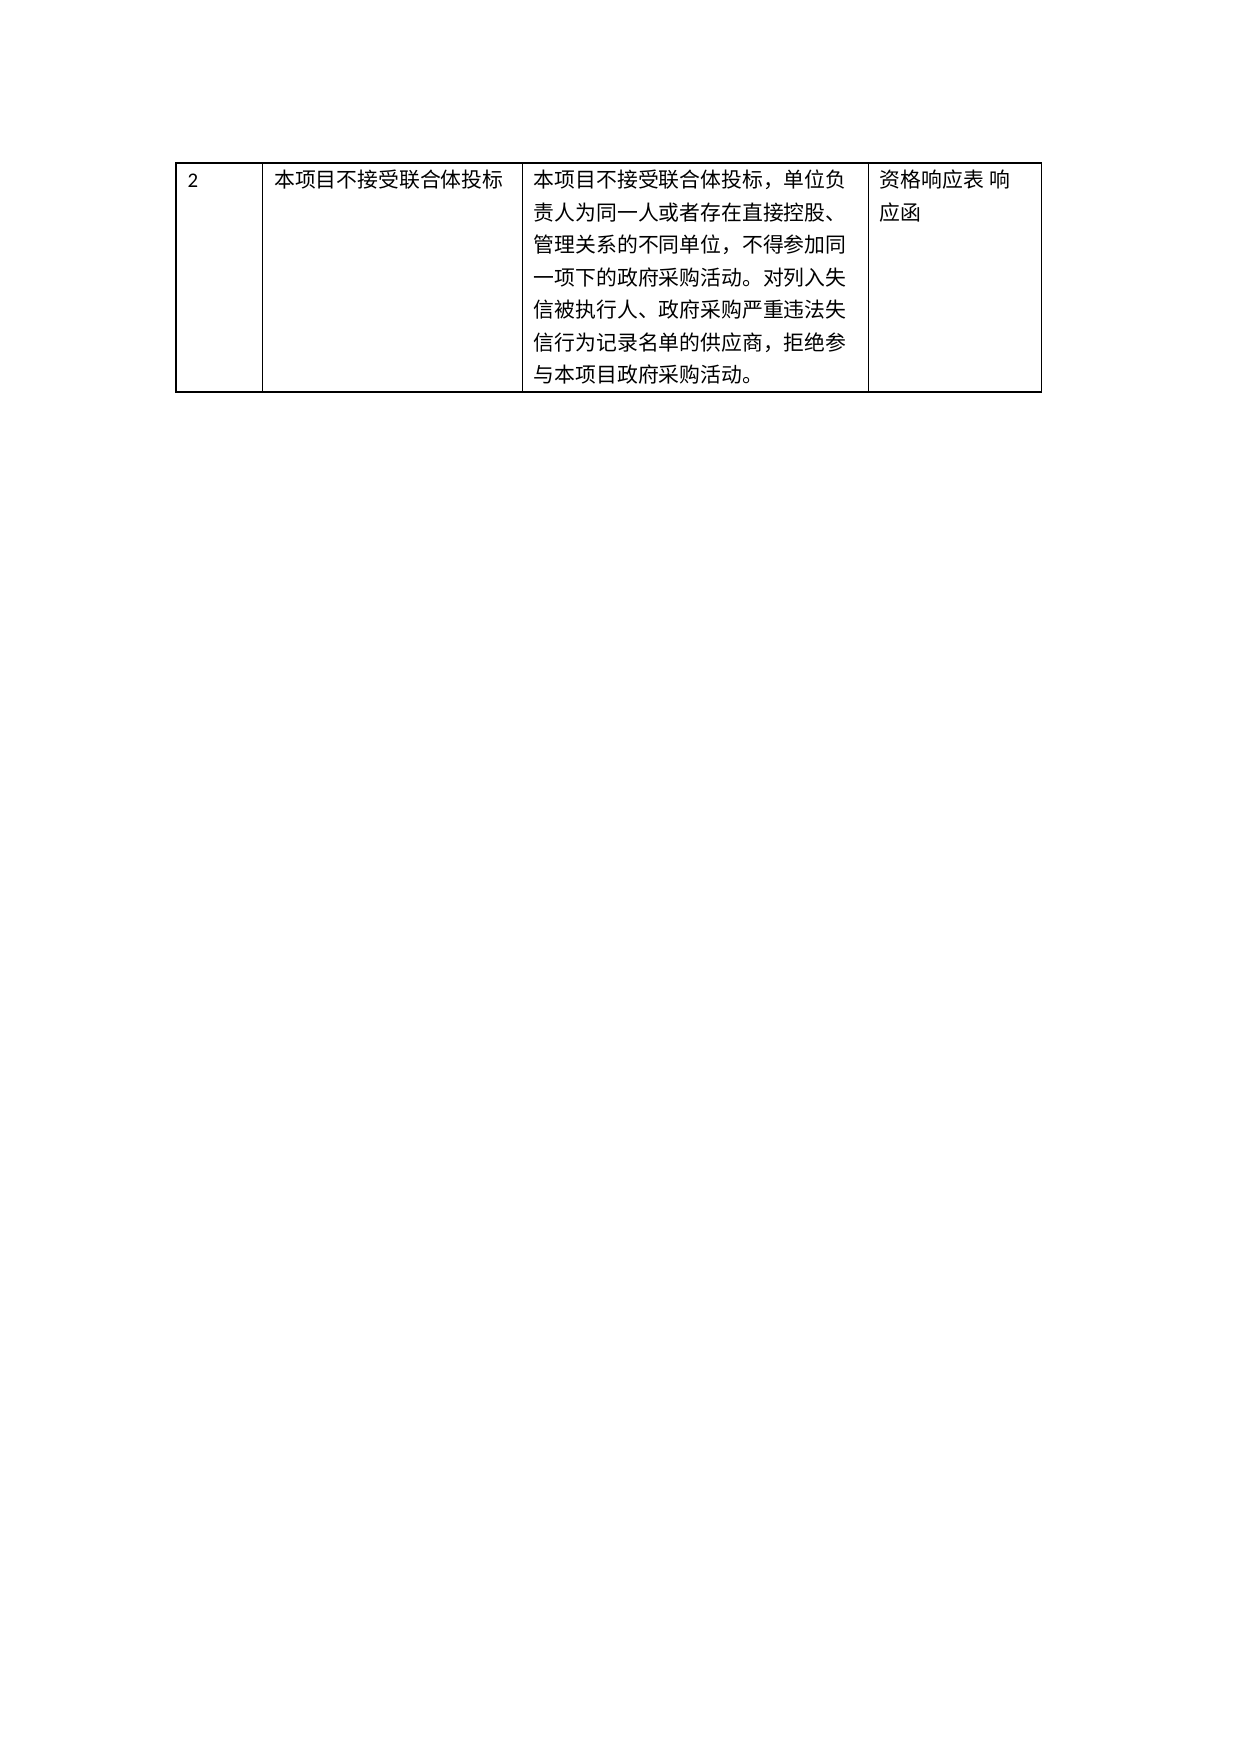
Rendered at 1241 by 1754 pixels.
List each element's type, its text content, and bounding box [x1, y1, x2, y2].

table_cell 本项目不接受联合体投标，单位负责人为同一人或者存在直接控股、管理关系的不同单位，不得参加同一项下的政府采购活动。对列入失信被执行人、政府采购严重违法失信行为记录名单的供应商，拒绝参与本项目政府采购活动。 [523, 164, 868, 391]
table_cell 本项目不接受联合体投标 [263, 164, 522, 391]
table_cell 2 [177, 164, 262, 391]
table_cell 资格响应表 响应函 [869, 164, 1041, 391]
